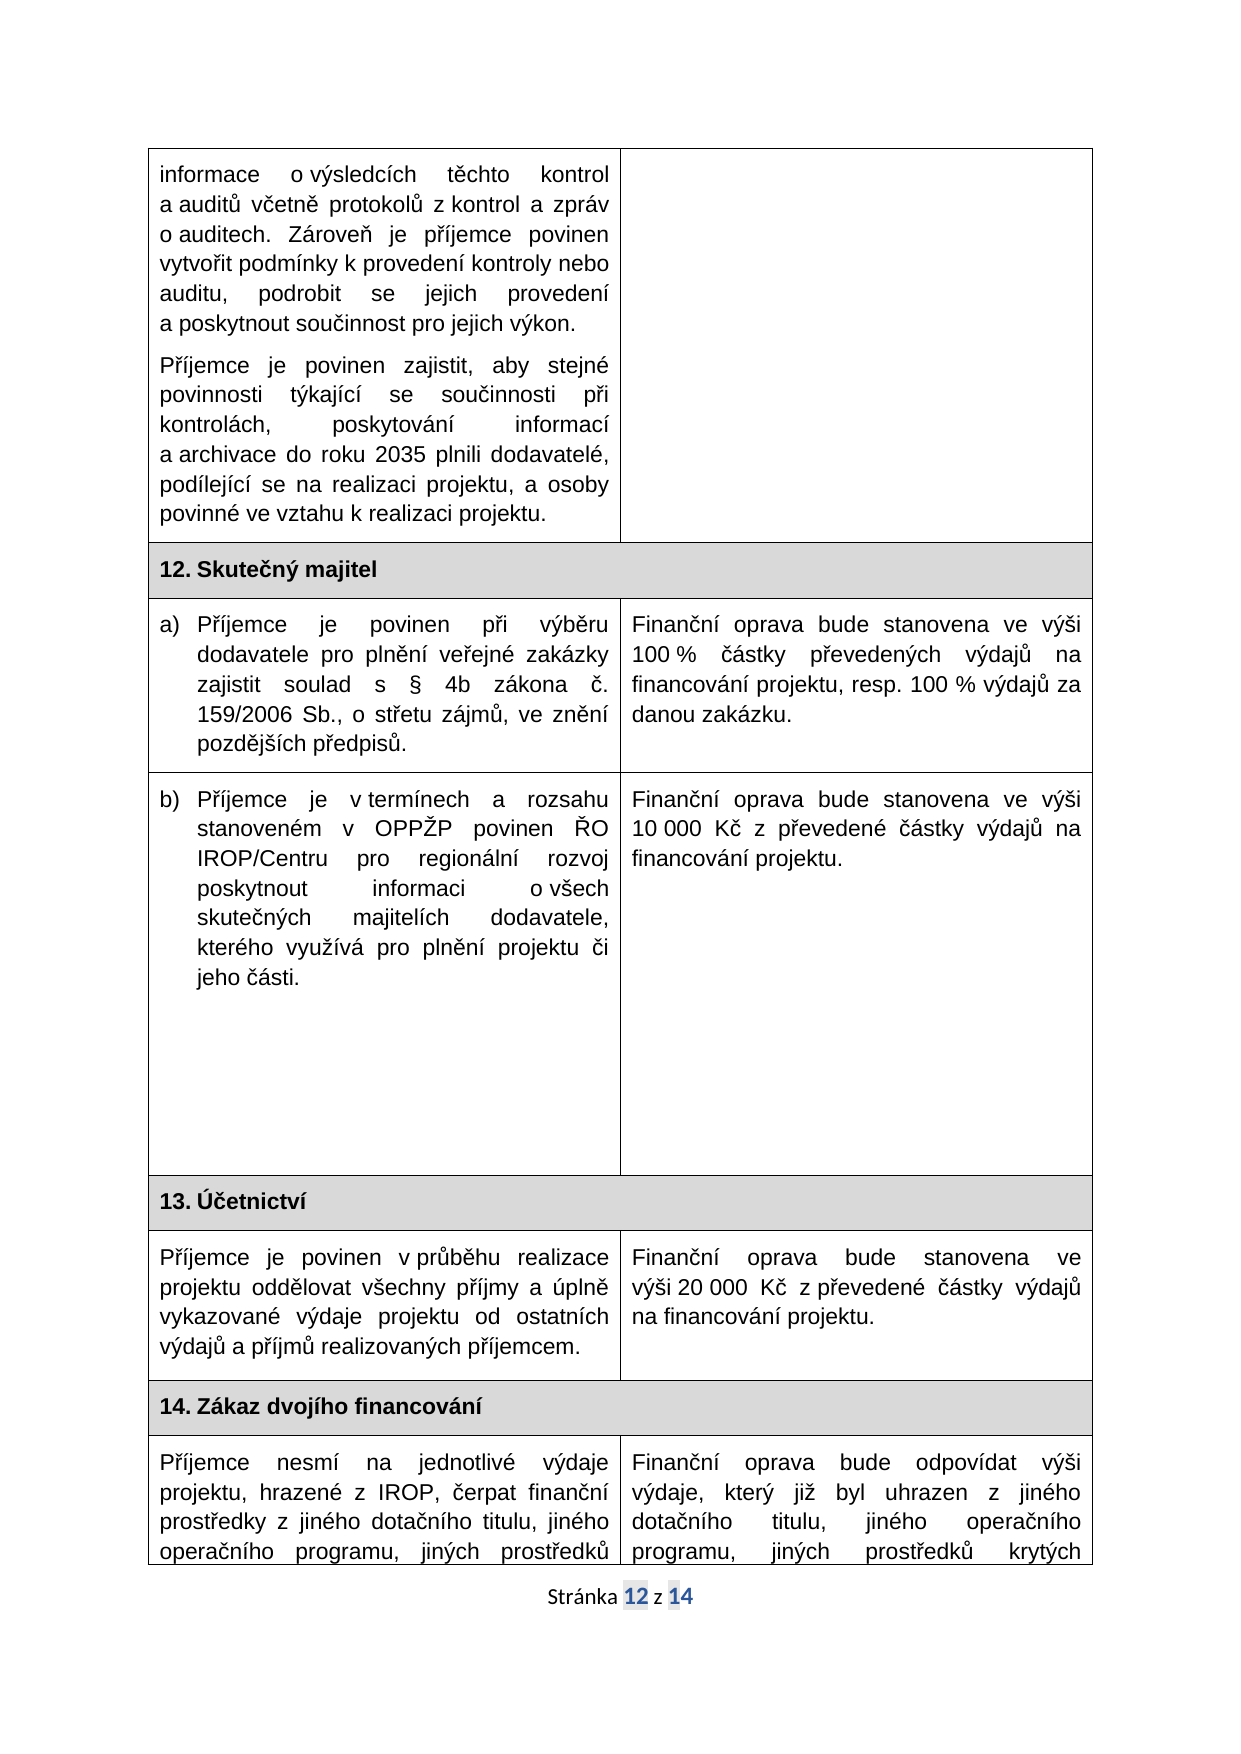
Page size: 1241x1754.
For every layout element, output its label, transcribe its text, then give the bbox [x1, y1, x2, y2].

table_cell Příjemce je povinen v průběhu realizace projektu oddělovat všechny příjmy a úplně vykazované výdaje projektu od ostatních výdajů a příjmů realizovaných příjemcem. [149, 1231, 620, 1380]
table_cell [149, 149, 620, 542]
table_cell Zákaz dvojího financování [149, 1381, 1092, 1435]
table_cell Účetnictví [149, 1176, 1092, 1230]
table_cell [621, 1436, 1092, 1564]
table_cell Finanční oprava bude stanovena ve výši 10 000 Kč z převedené částky výdajů na financování projektu. [621, 773, 1092, 1175]
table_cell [149, 1436, 620, 1564]
table_cell Skutečný majitel [149, 543, 1092, 598]
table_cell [621, 149, 1092, 542]
table_cell Příjemce je v termínech a rozsahu stanoveném v OPPŽP povinen ŘO IROP/Centru pro regionální rozvoj poskytnout informaci o všech skutečných majitelích dodavatele, kterého využívá pro plnění projektu či jeho části. [149, 773, 620, 1175]
table_cell Příjemce je povinen při výběru dodavatele pro plnění veřejné zakázky zajistit soulad s § 4b zákona č. 159/2006 Sb., o střetu zájmů, ve znění pozdějších předpisů. [149, 599, 620, 772]
table_cell Finanční oprava bude stanovena ve výši 20 000 Kč z převedené částky výdajů na financování projektu. [621, 1231, 1092, 1380]
table_cell Finanční oprava bude stanovena ve výši 100 % částky převedených výdajů na financování projektu, resp. 100 % výdajů za danou zakázku. [621, 599, 1092, 772]
